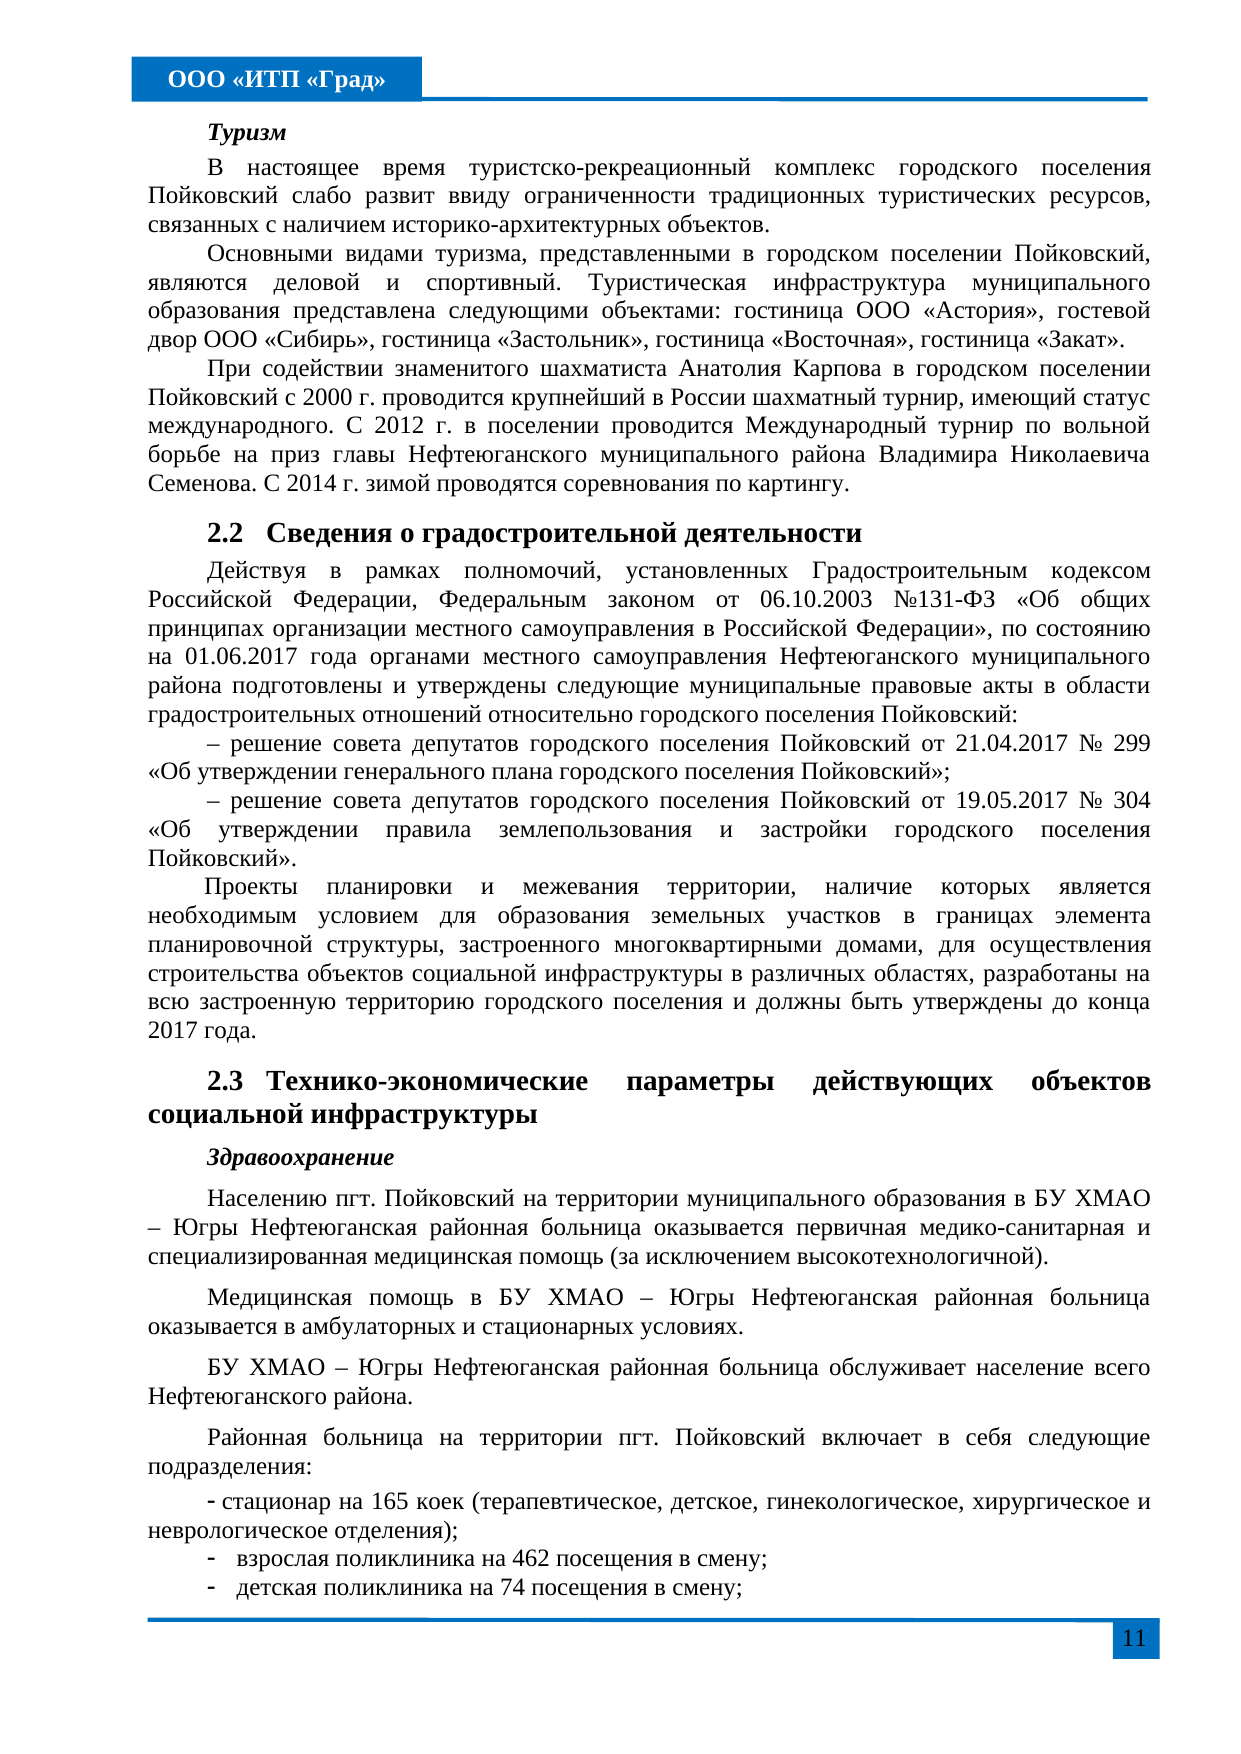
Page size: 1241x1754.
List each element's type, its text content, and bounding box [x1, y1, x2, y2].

list взрослая поликлиника на 462 посещения в смену; [207, 1543, 1152, 1572]
text Здравоохранение [148, 1142, 1152, 1171]
text Медицинская помощь в БУ ХМАО – Югры Нефтеюганская районная больница оказывается в амбулаторных и стационарных условиях. [148, 1282, 1152, 1340]
text Туризм [148, 117, 1152, 145]
list детская поликлиника на 74 посещения в смену; [207, 1572, 1152, 1601]
subtitle Технико-экономические параметры действующих объектов социальной инфраструктуры [148, 1063, 1152, 1130]
subtitle Сведения о градостроительной деятельности [148, 515, 1152, 549]
text Проекты планировки и межевания территории, наличие которых является необходимым условием для образования земельных участков в границах элемента планировочной структуры, застроенного многоквартирными домами, для осуществления строительства объектов социальной инфраструктуры в различных областях, разработаны на всю застроенную территорию городского поселения и должны быть утверждены до конца 2017 года. [148, 871, 1152, 1044]
text Действуя в рамках полномочий, установленных Градостроительным кодексом Российской Федерации, Федеральным законом от 06.10.2003 №131-ФЗ «Об общих принципах организации местного самоуправления в Российской Федерации», по состоянию на 01.06.2017 года органами местного самоуправления Нефтеюганского муниципального района подготовлены и утверждены следующие муниципальные правовые акты в области градостроительных отношений относительно городского поселения Пойковский: [148, 555, 1152, 728]
text Населению пгт. Пойковский на территории муниципального образования в БУ ХМАО – Югры Нефтеюганская районная больница оказывается первичная медико-санитарная и специализированная медицинская помощь (за исключением высокотехнологичной). [148, 1183, 1152, 1270]
text – решение совета депутатов городского поселения Пойковский от 21.04.2017 № 299 «Об утверждении генерального плана городского поселения Пойковский»; [148, 728, 1152, 785]
text Основными видами туризма, представленными в городском поселении Пойковский, являются деловой и спортивный. Туристическая инфраструктура муниципального образования представлена следующими объектами: гостиница ООО «Астория», гостевой двор ООО «Сибирь», гостиница «Застольник», гостиница «Восточная», гостиница «Закат». [148, 238, 1152, 353]
text БУ ХМАО – Югры Нефтеюганская районная больница обслуживает население всего Нефтеюганского района. [148, 1352, 1152, 1410]
list стационар на 165 коек (терапевтическое, детское, гинекологическое, хирургическое и неврологическое отделения); [148, 1486, 1152, 1543]
text При содействии знаменитого шахматиста Анатолия Карпова в городском поселении Пойковский с 2000 г. проводится крупнейший в России шахматный турнир, имеющий статус международного. С 2012 г. в поселении проводится Международный турнир по вольной борьбе на приз главы Нефтеюганского муниципального района Владимира Николаевича Семенова. С 2014 г. зимой проводятся соревнования по картингу. [148, 353, 1152, 497]
text Районная больница на территории пгт. Пойковский включает в себя следующие подразделения: [148, 1422, 1152, 1480]
text В настоящее время туристско-рекреационный комплекс городского поселения Пойковский слабо развит ввиду ограниченности традиционных туристических ресурсов, связанных с наличием историко-архитектурных объектов. [148, 152, 1152, 238]
text – решение совета депутатов городского поселения Пойковский от 19.05.2017 № 304 «Об утверждении правила землепользования и застройки городского поселения Пойковский». [148, 785, 1152, 871]
